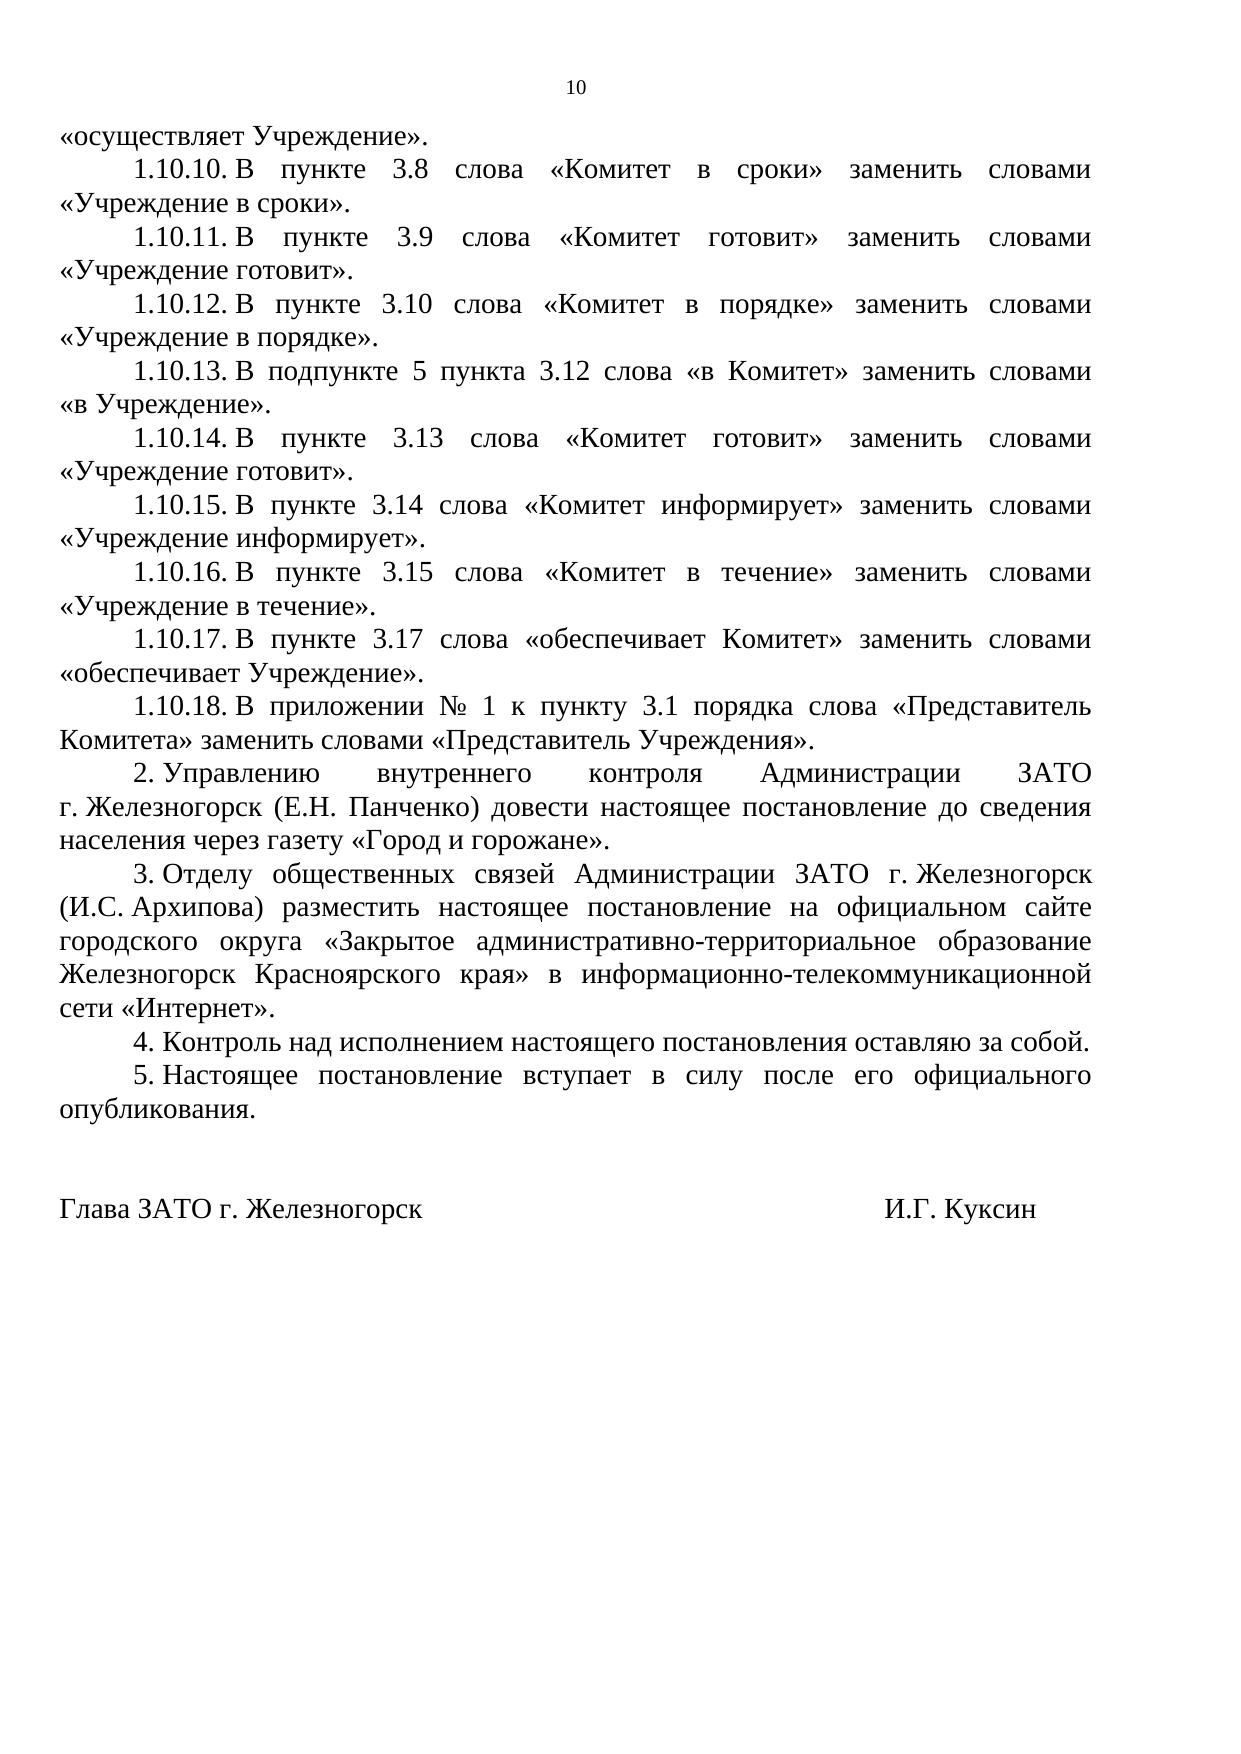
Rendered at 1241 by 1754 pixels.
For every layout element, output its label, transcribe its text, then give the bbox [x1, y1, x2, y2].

text 1.10.15. В пункте 3.14 слова «Комитет информирует» заменить словами «Учреждение информирует». [59, 487, 1092, 554]
text 1.10.9. В пункте 3.7 слова «осуществляет Комитет» заменить словами «осуществляет Учреждение». [59, 118, 1092, 152]
text 1.10.14. В пункте 3.13 слова «Комитет готовит» заменить словами «Учреждение готовит». [59, 420, 1092, 487]
text 3. Отделу общественных связей Администрации ЗАТО г. Железногорск (И.С. Архипова) разместить настоящее постановление на официальном сайте городского округа «Закрытое административно-территориальное образование Железногорск Красноярского края» в информационно-телекоммуникационной сети «Интернет». [59, 856, 1092, 1024]
text 5. Настоящее постановление вступает в силу после его официального опубликования. [59, 1057, 1092, 1124]
text 1.10.10. В пункте 3.8 слова «Комитет в сроки» заменить словами «Учреждение в сроки». [59, 152, 1092, 219]
text 4. Контроль над исполнением настоящего постановления оставляю за собой. [59, 1024, 1092, 1057]
text 1.10.13. В подпункте 5 пункта 3.12 слова «в Комитет» заменить словами «в Учреждение». [59, 353, 1092, 420]
text 1.10.11. В пункте 3.9 слова «Комитет готовит» заменить словами «Учреждение готовит». [59, 219, 1092, 286]
text Глава ЗАТО г. Железногорск И.Г. Куксин [59, 1191, 1092, 1225]
text 2. Управлению внутреннего контроля Администрации ЗАТО г. Железногорск (Е.Н. Панченко) довести настоящее постановление до сведения населения через газету «Город и горожане». [59, 755, 1092, 856]
text 1.10.18. В приложении № 1 к пункту 3.1 порядка слова «Представитель Комитета» заменить словами «Представитель Учреждения». [59, 688, 1092, 755]
text 1.10.17. В пункте 3.17 слова «обеспечивает Комитет» заменить словами «обеспечивает Учреждение». [59, 621, 1092, 688]
text 1.10.16. В пункте 3.15 слова «Комитет в течение» заменить словами «Учреждение в течение». [59, 554, 1092, 621]
text 1.10.12. В пункте 3.10 слова «Комитет в порядке» заменить словами «Учреждение в порядке». [59, 286, 1092, 353]
